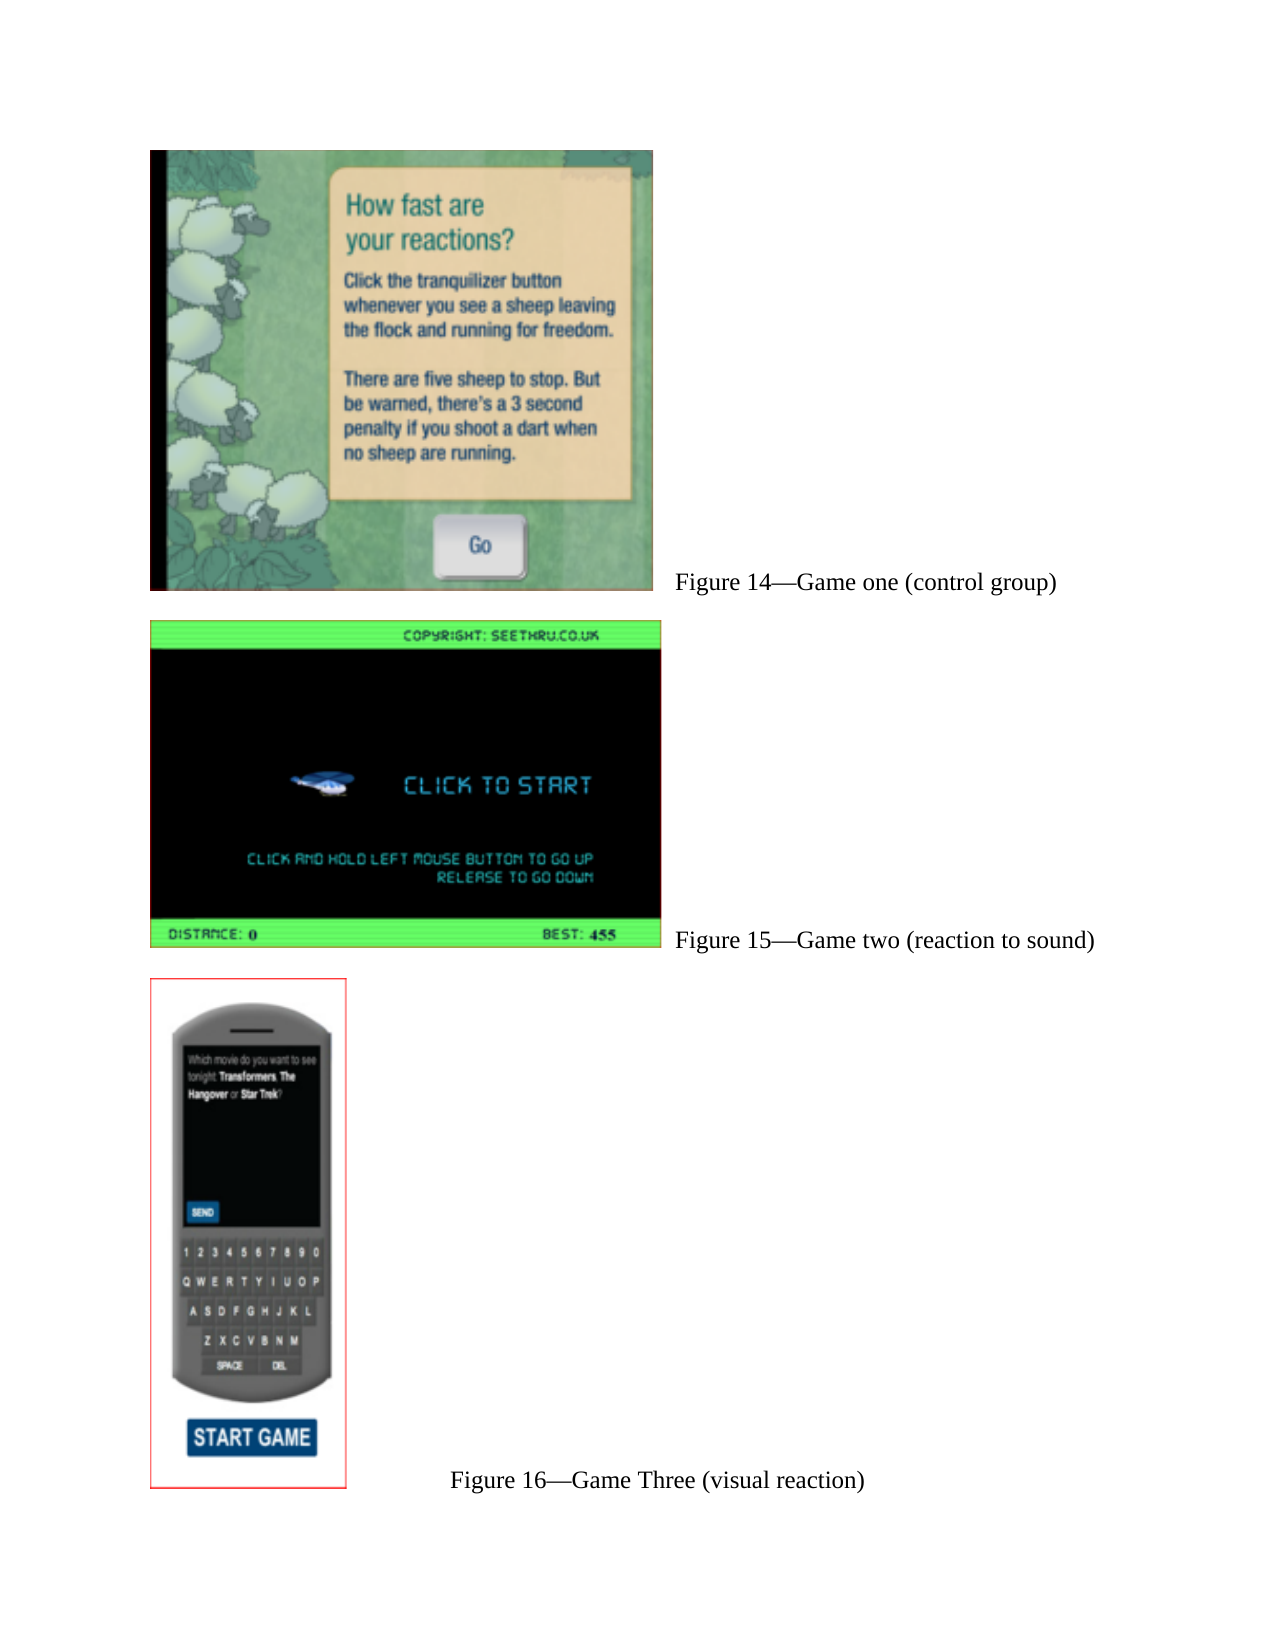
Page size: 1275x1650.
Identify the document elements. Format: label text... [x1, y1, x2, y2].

picture [150, 620, 662, 948]
picture [150, 150, 654, 591]
picture [150, 978, 347, 1489]
text Figure 16—Game Three (visual reaction) [150, 978, 1125, 1494]
